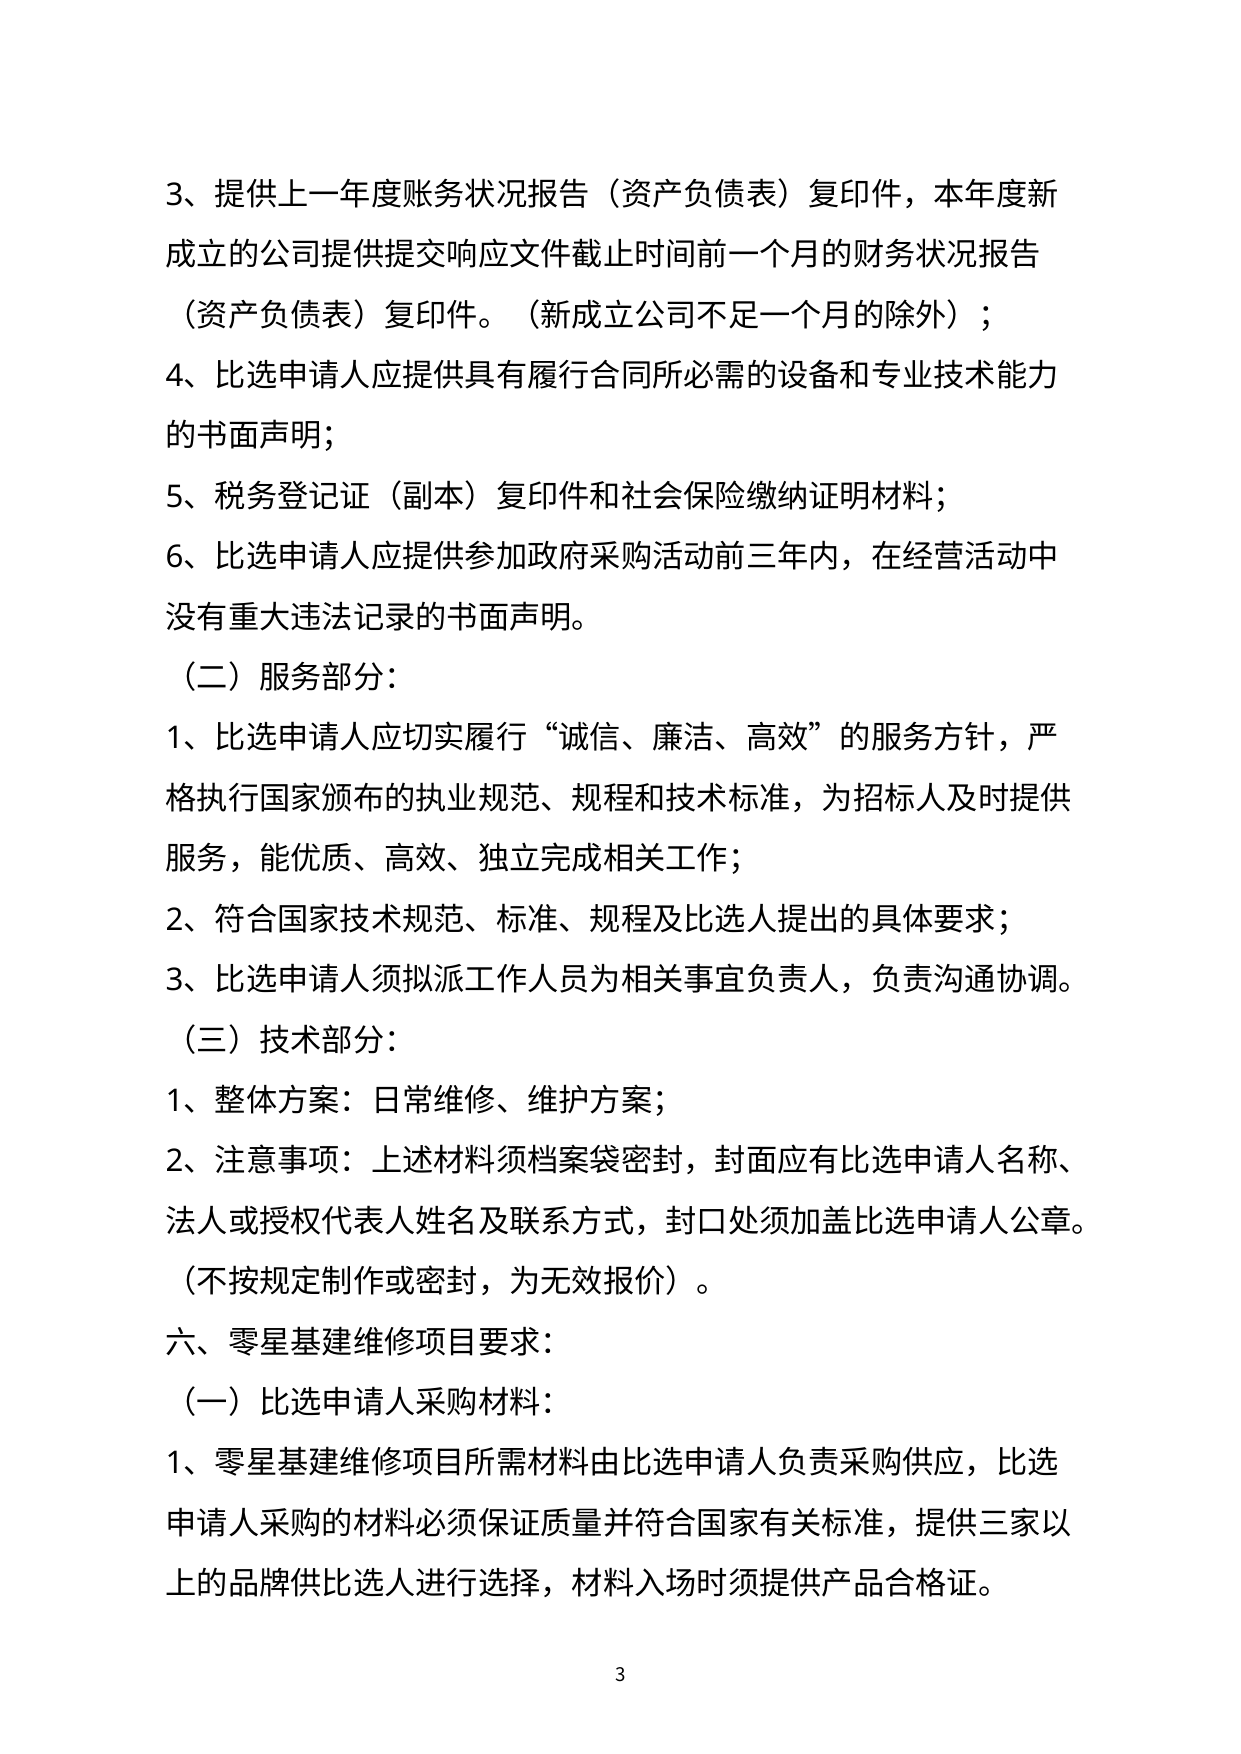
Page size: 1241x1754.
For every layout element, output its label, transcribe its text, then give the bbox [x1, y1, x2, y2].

text 4、比选申请人应提供具有履行合同所必需的设备和专业技术能力的书面声明； [165, 338, 1075, 459]
text （三）技术部分： [165, 1003, 1075, 1063]
text 六、零星基建维修项目要求： [165, 1305, 1075, 1365]
text 6、比选申请人应提供参加政府采购活动前三年内，在经营活动中没有重大违法记录的书面声明。 [165, 519, 1075, 640]
text 1、零星基建维修项目所需材料由比选申请人负责采购供应，比选申请人采购的材料必须保证质量并符合国家有关标准，提供三家以上的品牌供比选人进行选择，材料入场时须提供产品合格证。 [165, 1426, 1075, 1607]
text 3、提供上一年度账务状况报告（资产负债表）复印件，本年度新成立的公司提供提交响应文件截止时间前一个月的财务状况报告（资产负债表）复印件。（新成立公司不足一个月的除外）； [165, 157, 1075, 338]
text 5、税务登记证（副本）复印件和社会保险缴纳证明材料； [165, 459, 1075, 519]
text 1、比选申请人应切实履行“诚信、廉洁、高效”的服务方针，严格执行国家颁布的执业规范、规程和技术标准，为招标人及时提供服务，能优质、高效、独立完成相关工作； [165, 701, 1075, 882]
text （一）比选申请人采购材料： [165, 1365, 1075, 1426]
text 1、整体方案：日常维修、维护方案； [165, 1063, 1075, 1123]
text （二）服务部分： [165, 640, 1075, 701]
text 3、比选申请人须拟派工作人员为相关事宜负责人，负责沟通协调。 [165, 942, 1075, 1003]
text 2、符合国家技术规范、标准、规程及比选人提出的具体要求； [165, 882, 1075, 942]
text 2、注意事项：上述材料须档案袋密封，封面应有比选申请人名称、法人或授权代表人姓名及联系方式，封口处须加盖比选申请人公章。（不按规定制作或密封，为无效报价）。 [165, 1123, 1075, 1305]
